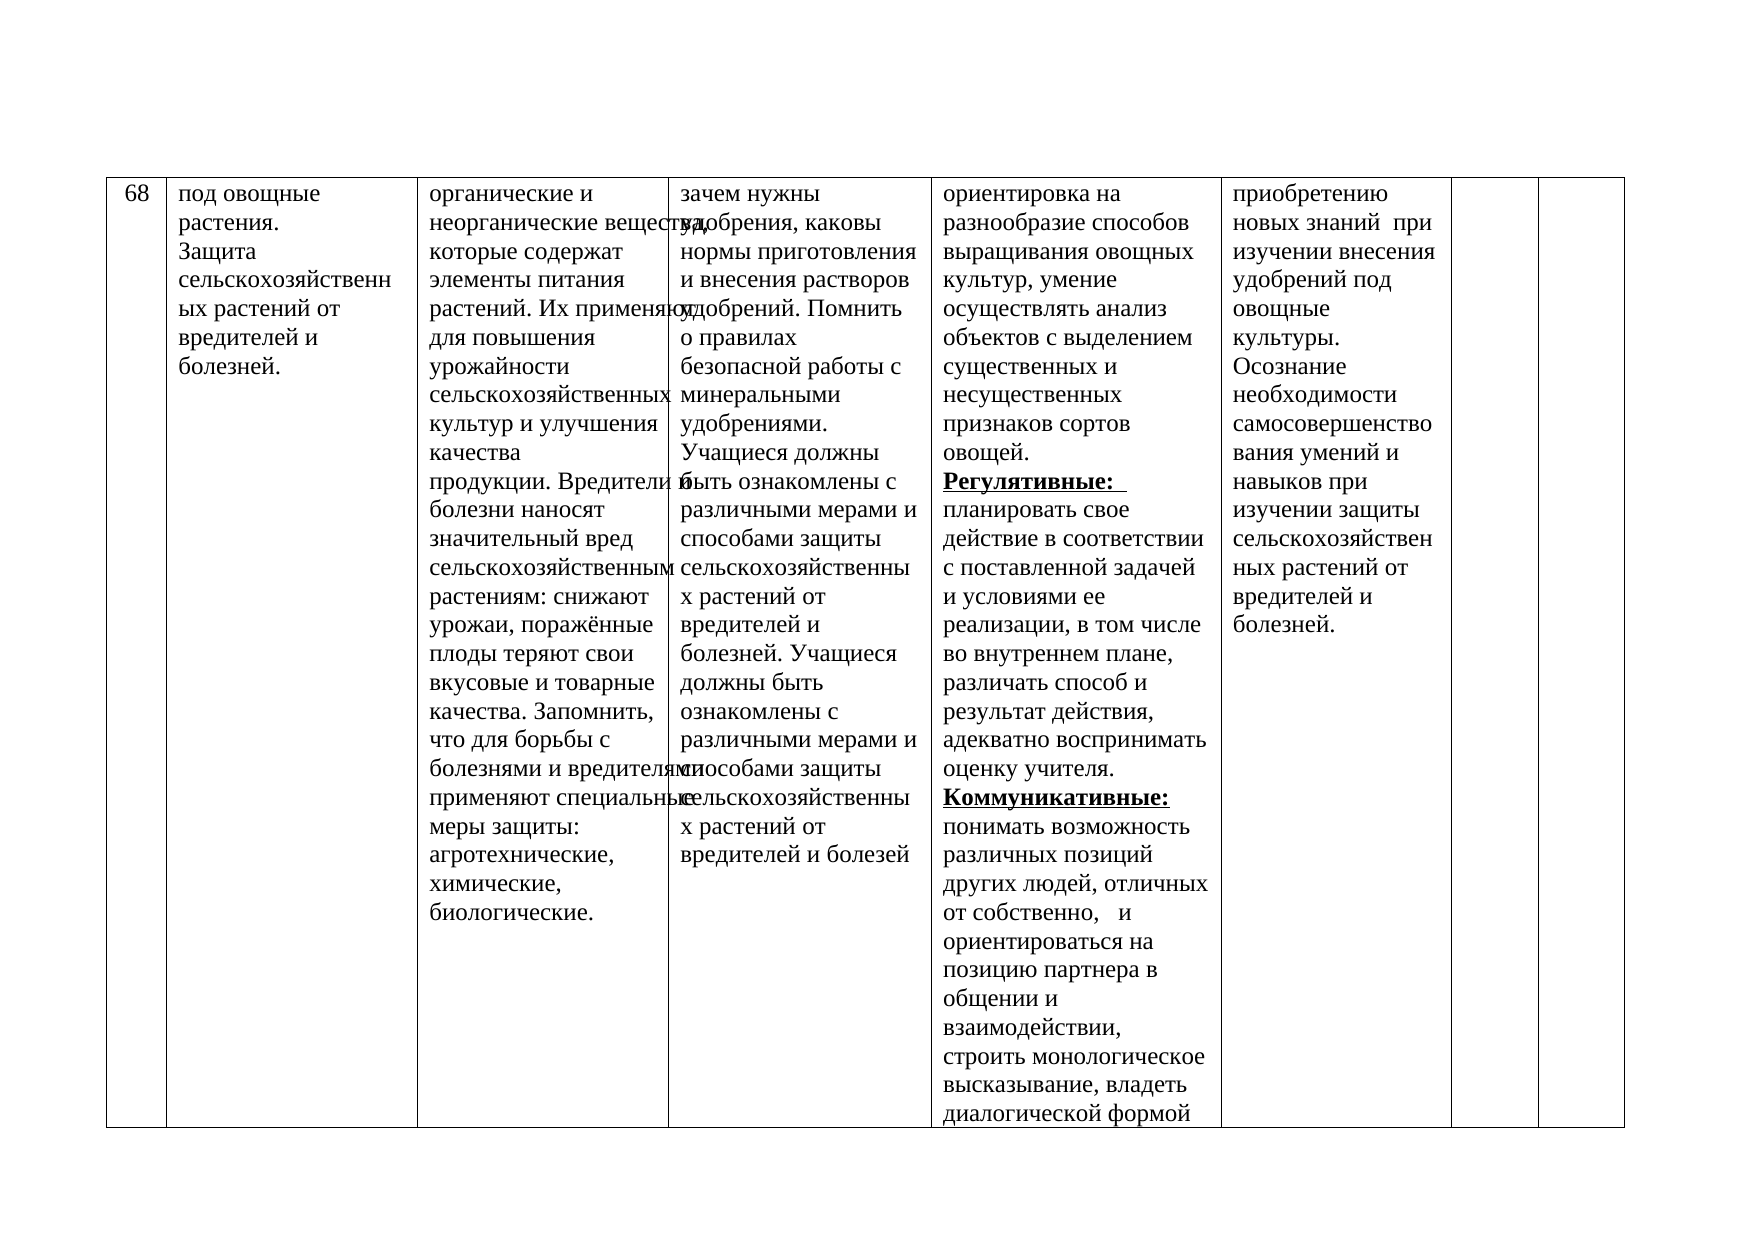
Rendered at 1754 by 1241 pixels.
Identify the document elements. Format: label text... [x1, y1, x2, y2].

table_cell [1222, 178, 1451, 1127]
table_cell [669, 178, 931, 1127]
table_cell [167, 178, 417, 1127]
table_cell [932, 178, 1221, 1127]
table_cell [1539, 178, 1624, 1127]
table_cell 67-68 [107, 178, 166, 1127]
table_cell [418, 178, 668, 1127]
table_cell [1452, 178, 1538, 1127]
